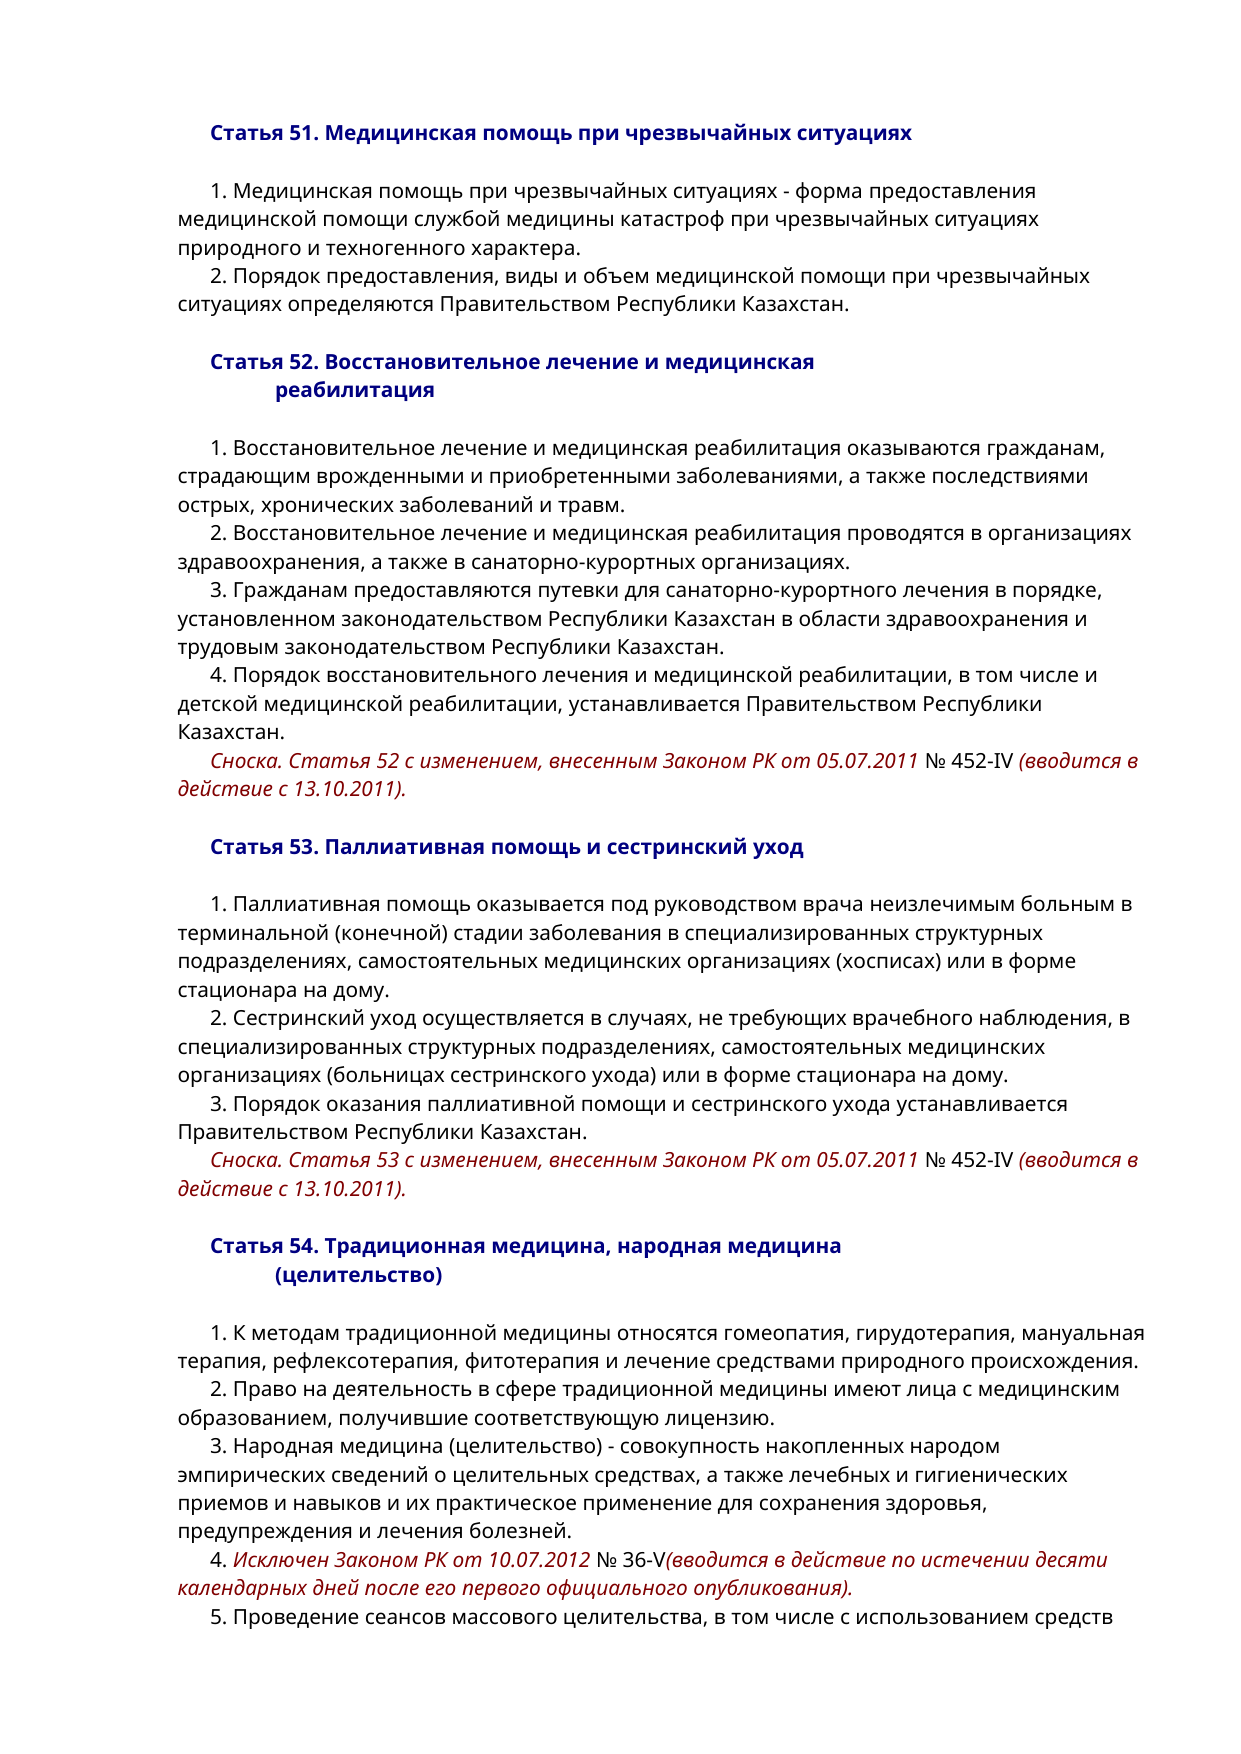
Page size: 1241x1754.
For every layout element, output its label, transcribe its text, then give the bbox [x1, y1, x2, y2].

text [177, 1318, 1152, 1630]
text Статья 52. Восстановительное лечение и медицинская реабилитация [177, 347, 1152, 404]
text 1. Восстановительное лечение и медицинская реабилитация оказываются гражданам, страдающим врожденными и приобретенными заболеваниями, а также последствиями острых, хронических заболеваний и травм. 2. Восстановительное лечение и медицинская реабилитация проводятся в организациях здравоохранения, а также в санаторно-курортных организациях. 3. Гражданам предоставляются путевки для санаторно-курортного лечения в порядке, установленном законодательством Республики Казахстан в области здравоохранения и трудовым законодательством Республики Казахстан. 4. Порядок восстановительного лечения и медицинской реабилитации, в том числе и детской медицинской реабилитации, устанавливается Правительством Республики Казахстан. Сноска. Статья 52 с изменением, внесенным Законом РК от 05.07.2011 № 452-IV (вводится в действие с 13.10.2011). [177, 433, 1152, 803]
text 1. Паллиативная помощь оказывается под руководством врача неизлечимым больным в терминальной (конечной) стадии заболевания в специализированных структурных подразделениях, самостоятельных медицинских организациях (хосписах) или в форме стационара на дому. 2. Сестринский уход осуществляется в случаях, не требующих врачебного наблюдения, в специализированных структурных подразделениях, самостоятельных медицинских организациях (больницах сестринского ухода) или в форме стационара на дому. 3. Порядок оказания паллиативной помощи и сестринского ухода устанавливается Правительством Республики Казахстан. Сноска. Статья 53 с изменением, внесенным Законом РК от 05.07.2011 № 452-IV (вводится в действие с 13.10.2011). [177, 889, 1152, 1202]
text Статья 53. Паллиативная помощь и сестринский уход [177, 832, 1152, 860]
text Статья 51. Медицинская помощь при чрезвычайных ситуациях [177, 118, 1152, 147]
text Статья 54. Традиционная медицина, народная медицина (целительство) [177, 1232, 1152, 1288]
text 1. Медицинская помощь при чрезвычайных ситуациях - форма предоставления медицинской помощи службой медицины катастроф при чрезвычайных ситуациях природного и техногенного характера. 2. Порядок предоставления, виды и объем медицинской помощи при чрезвычайных ситуациях определяются Правительством Республики Казахстан. [177, 176, 1152, 318]
